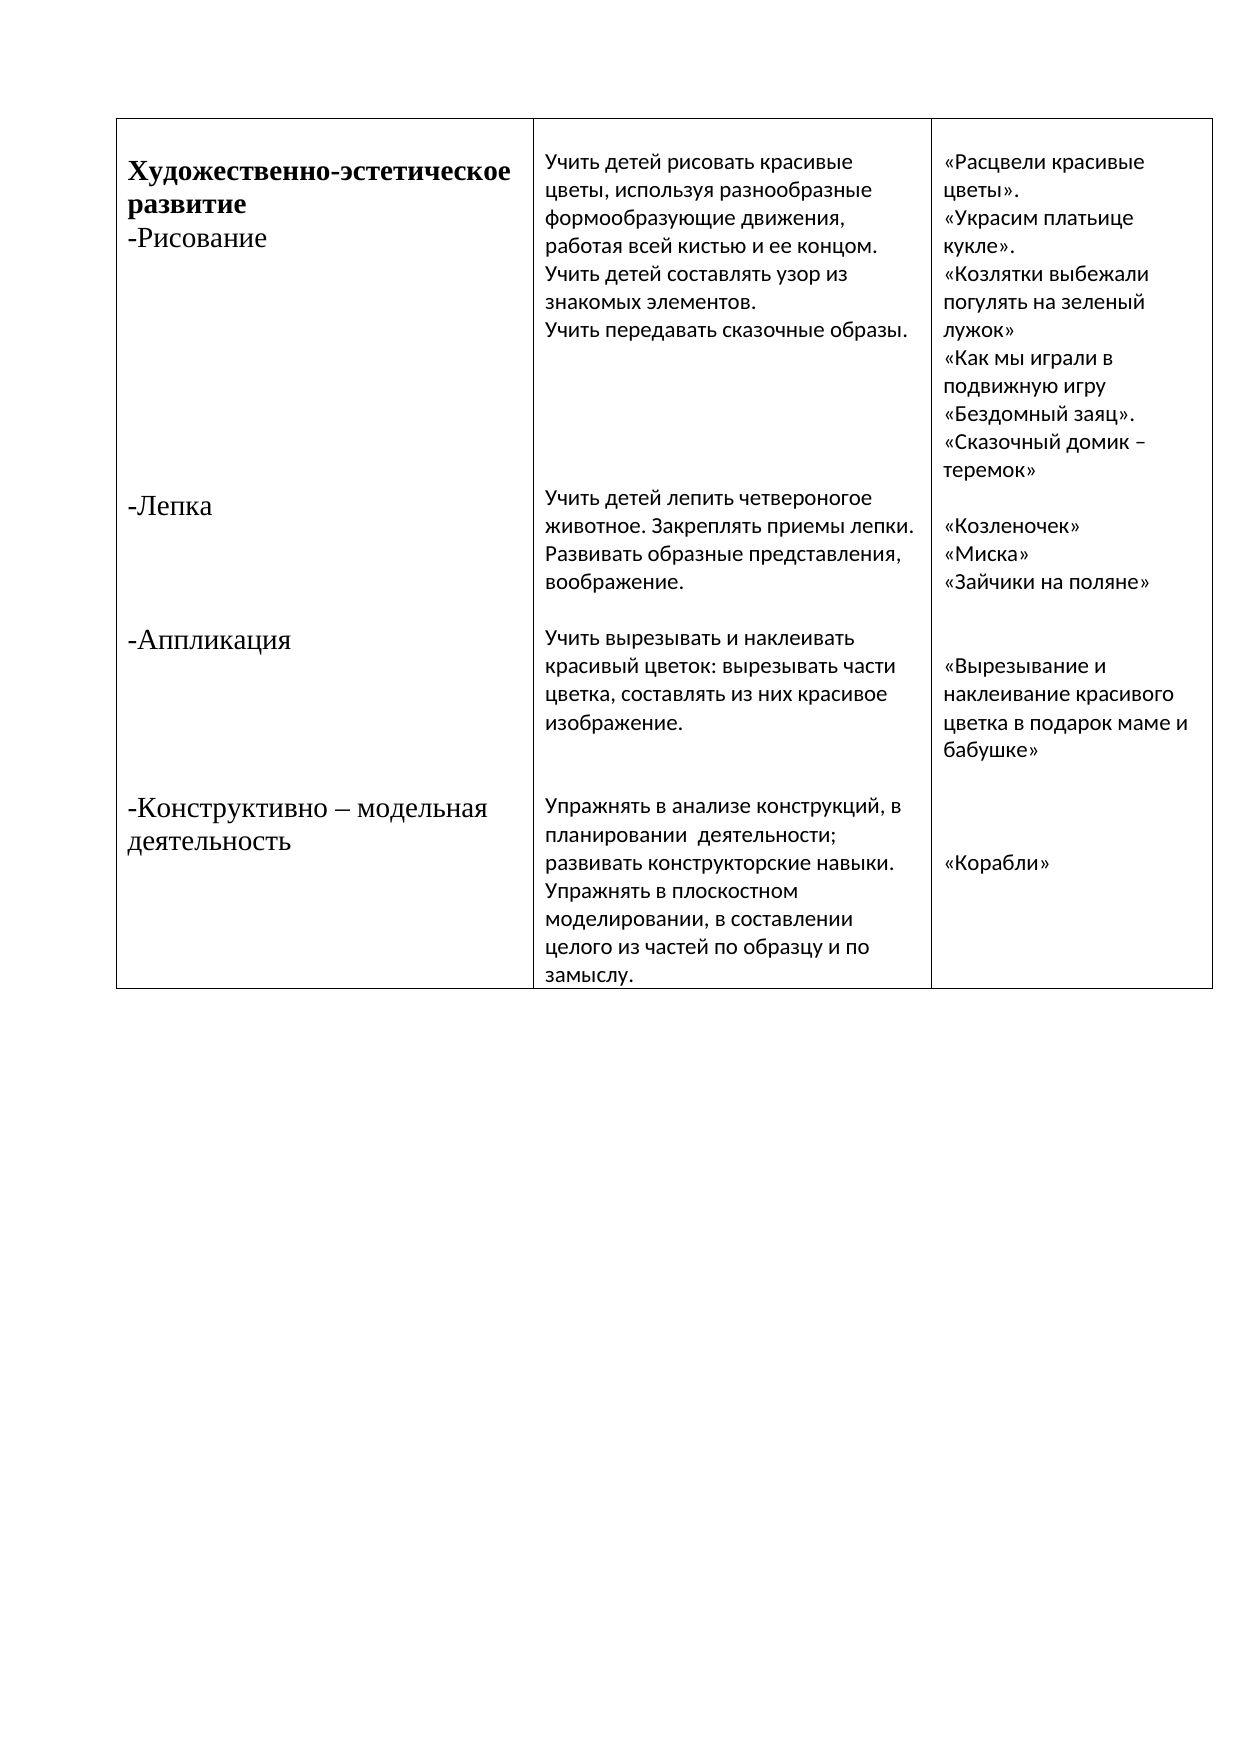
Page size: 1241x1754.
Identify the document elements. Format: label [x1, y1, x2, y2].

table_cell [117, 119, 533, 988]
table_cell [932, 119, 1212, 988]
table_cell [534, 119, 931, 988]
